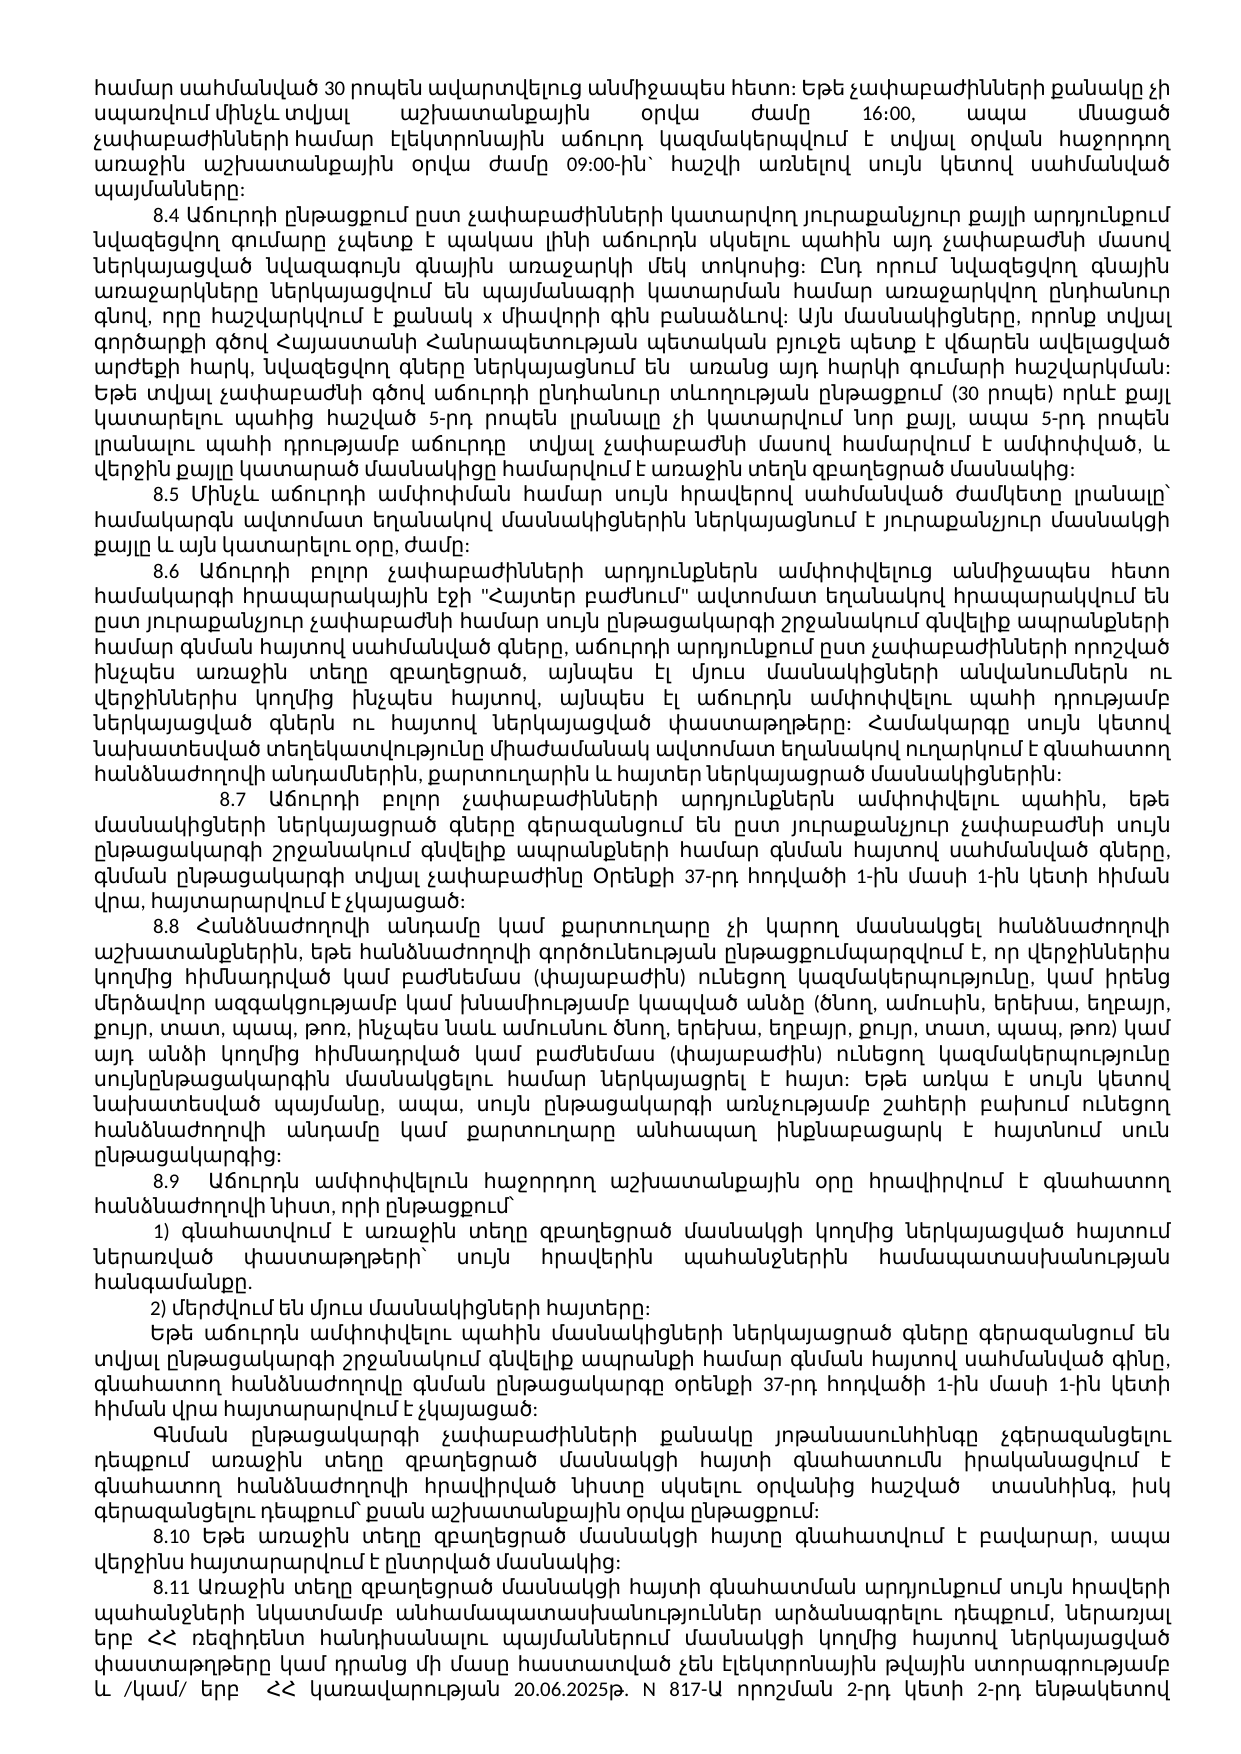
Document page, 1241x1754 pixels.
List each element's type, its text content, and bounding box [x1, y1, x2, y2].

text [94, 75, 1171, 202]
text 8.5 Մինչև աճուրդի ամփոփման համար սույն հրավերով սահմանված ժամկետը լրանալը՝ համակարգն ավտոմատ եղանակով մասնակիցներին ներկայացնում է յուրաքանչյուր մասնակցի քայլը և այն կատարելու օրը, ժամը: [94, 482, 1171, 558]
text Եթե աճուրդն ամփոփվելու պահին մասնակիցների ներկայացրած գները գերազանցում են տվյալ ընթացակարգի շրջանակում գնվելիք ապրանքի համար գնման հայտով սահմանված գինը, գնահատող հանձնաժողովը գնման ընթացակարգը օրենքի 37-րդ հոդվածի 1-ին մասի 1-ին կետի հիման վրա հայտարարվում է չկայացած: [94, 1320, 1171, 1422]
text 8.8 Հանձնաժողովի անդամը կամ քարտուղարը չի կարող մասնակցել հանձնաժողովի աշխատանքներին, եթե հանձնաժողովի գործունեության ընթացքումպարզվում է, որ վերջիններիս կողմից հիմնադրված կամ բաժնեմաս (փայաբաժին) ունեցող կազմակերպությունը, կամ իրենց մերձավոր ազգակցությամբ կամ խնամիությամբ կապված անձը (ծնող, ամուսին, երեխա, եղբայր, քույր, տատ, պապ, թոռ, ինչպես նաև ամուսնու ծնող, երեխա, եղբայր, քույր, տատ, պապ, թոռ) կամ այդ անձի կողմից հիմնադրված կամ բաժնեմաս (փայաբաժին) ունեցող կազմակերպությունը սույնընթացակարգին մասնակցելու համար ներկայացրել է հայտ: Եթե առկա է սույն կետով նախատեսված պայմանը, ապա, սույն ընթացակարգի առնչությամբ շահերի բախում ունեցող հանձնաժողովի անդամը կամ քարտուղարը անհապաղ ինքնաբացարկ է հայտնում սուն ընթացակարգից: [94, 914, 1171, 1168]
text 2) մերժվում են մյուս մասնակիցների հայտերը: [94, 1295, 1171, 1320]
text 8.10 Եթե առաջին տեղը զբաղեցրած մասնակցի հայտը գնահատվում է բավարար, ապա վերջինս հայտարարվում է ընտրված մասնակից: [94, 1524, 1171, 1574]
text 8.7 Աճուրդի բոլոր չափաբաժինների արդյունքներն ամփոփվելու պահին, եթե մասնակիցների ներկայացրած գները գերազանցում են ըստ յուրաքանչյուր չափաբաժնի սույն ընթացակարգի շրջանակում գնվելիք ապրանքների համար գնման հայտով սահմանված գները, գնման ընթացակարգի տվյալ չափաբաժինը Օրենքի 37-րդ հոդվածի 1-ին մասի 1-ին կետի հիման վրա, հայտարարվում է չկայացած: [94, 787, 1171, 914]
text 8.4 Աճուրդի ընթացքում ըստ չափաբաժինների կատարվող յուրաքանչյուր քայլի արդյունքում նվազեցվող գումարը չպետք է պակաս լինի աճուրդն սկսելու պահին այդ չափաբաժնի մասով ներկայացված նվազագույն գնային առաջարկի մեկ տոկոսից: Ընդ որում նվազեցվող գնային առաջարկները ներկայացվում են պայմանագրի կատարման համար առաջարկվող ընդհանուր գնով, որը հաշվարկվում է քանակ x միավորի գին բանաձևով: Այն մասնակիցները, որոնք տվյալ գործարքի գծով Հայաստանի Հանրապետության պետական բյուջե պետք է վճարեն ավելացված արժեքի հարկ, նվազեցվող գները ներկայացնում են առանց այդ հարկի գումարի հաշվարկման: Եթե տվյալ չափաբաժնի գծով աճուրդի ընդհանուր տևողության ընթացքում (30 րոպե) որևէ քայլ կատարելու պահից հաշված 5-րդ րոպեն լրանալը չի կատարվում նոր քայլ, ապա 5-րդ րոպեն լրանալու պահի դրությամբ աճուրդը տվյալ չափաբաժնի մասով համարվում է ամփոփված, և վերջին քայլը կատարած մասնակիցը համարվում է առաջին տեղն զբաղեցրած մասնակից: [94, 202, 1171, 482]
text 8.6 Աճուրդի բոլոր չափաբաժինների արդյունքներն ամփոփվելուց անմիջապես հետո համակարգի հրապարակային էջի "Հայտեր բաժնում" ավտոմատ եղանակով հրապարակվում են ըստ յուրաքանչյուր չափաբաժնի համար սույն ընթացակարգի շրջանակում գնվելիք ապրանքների համար գնման հայտով սահմանված գները, աճուրդի արդյունքում ըստ չափաբաժինների որոշված ինչպես առաջին տեղը զբաղեցրած, այնպես էլ մյուս մասնակիցների անվանումներն ու վերջիններիս կողմից ինչպես հայտով, այնպես էլ աճուրդն ամփոփվելու պահի դրությամբ ներկայացված գներն ու հայտով ներկայացված փաստաթղթերը: Համակարգը սույն կետով նախատեսված տեղեկատվությունը միաժամանակ ավտոմատ եղանակով ուղարկում է գնահատող հանձնաժողովի անդամներին, քարտուղարին և հայտեր ներկայացրած մասնակիցներին: [94, 558, 1171, 787]
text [94, 1574, 1171, 1702]
text Գնման ընթացակարգի չափաբաժինների քանակը յոթանասունհինգը չգերազանցելու դեպքում առաջին տեղը զբաղեցրած մասնակցի հայտի գնահատումն իրականացվում է գնահատող հանձնաժողովի հրավիրված նիստը սկսելու օրվանից հաշված տասնհինգ, իսկ գերազանցելու դեպքում՝ քսան աշխատանքային օրվա ընթացքում: [94, 1422, 1171, 1524]
text 8.9 Աճուրդն ամփոփվելուն հաջորդող աշխատանքային օրը հրավիրվում է գնահատող հանձնաժողովի նիստ, որի ընթացքում՝ [94, 1168, 1171, 1219]
text 1) գնահատվում է առաջին տեղը զբաղեցրած մասնակցի կողմից ներկայացված հայտում ներառված փաստաթղթերի՝ սույն հրավերին պահանջներին համապատասխանության հանգամանքը. [94, 1219, 1171, 1295]
